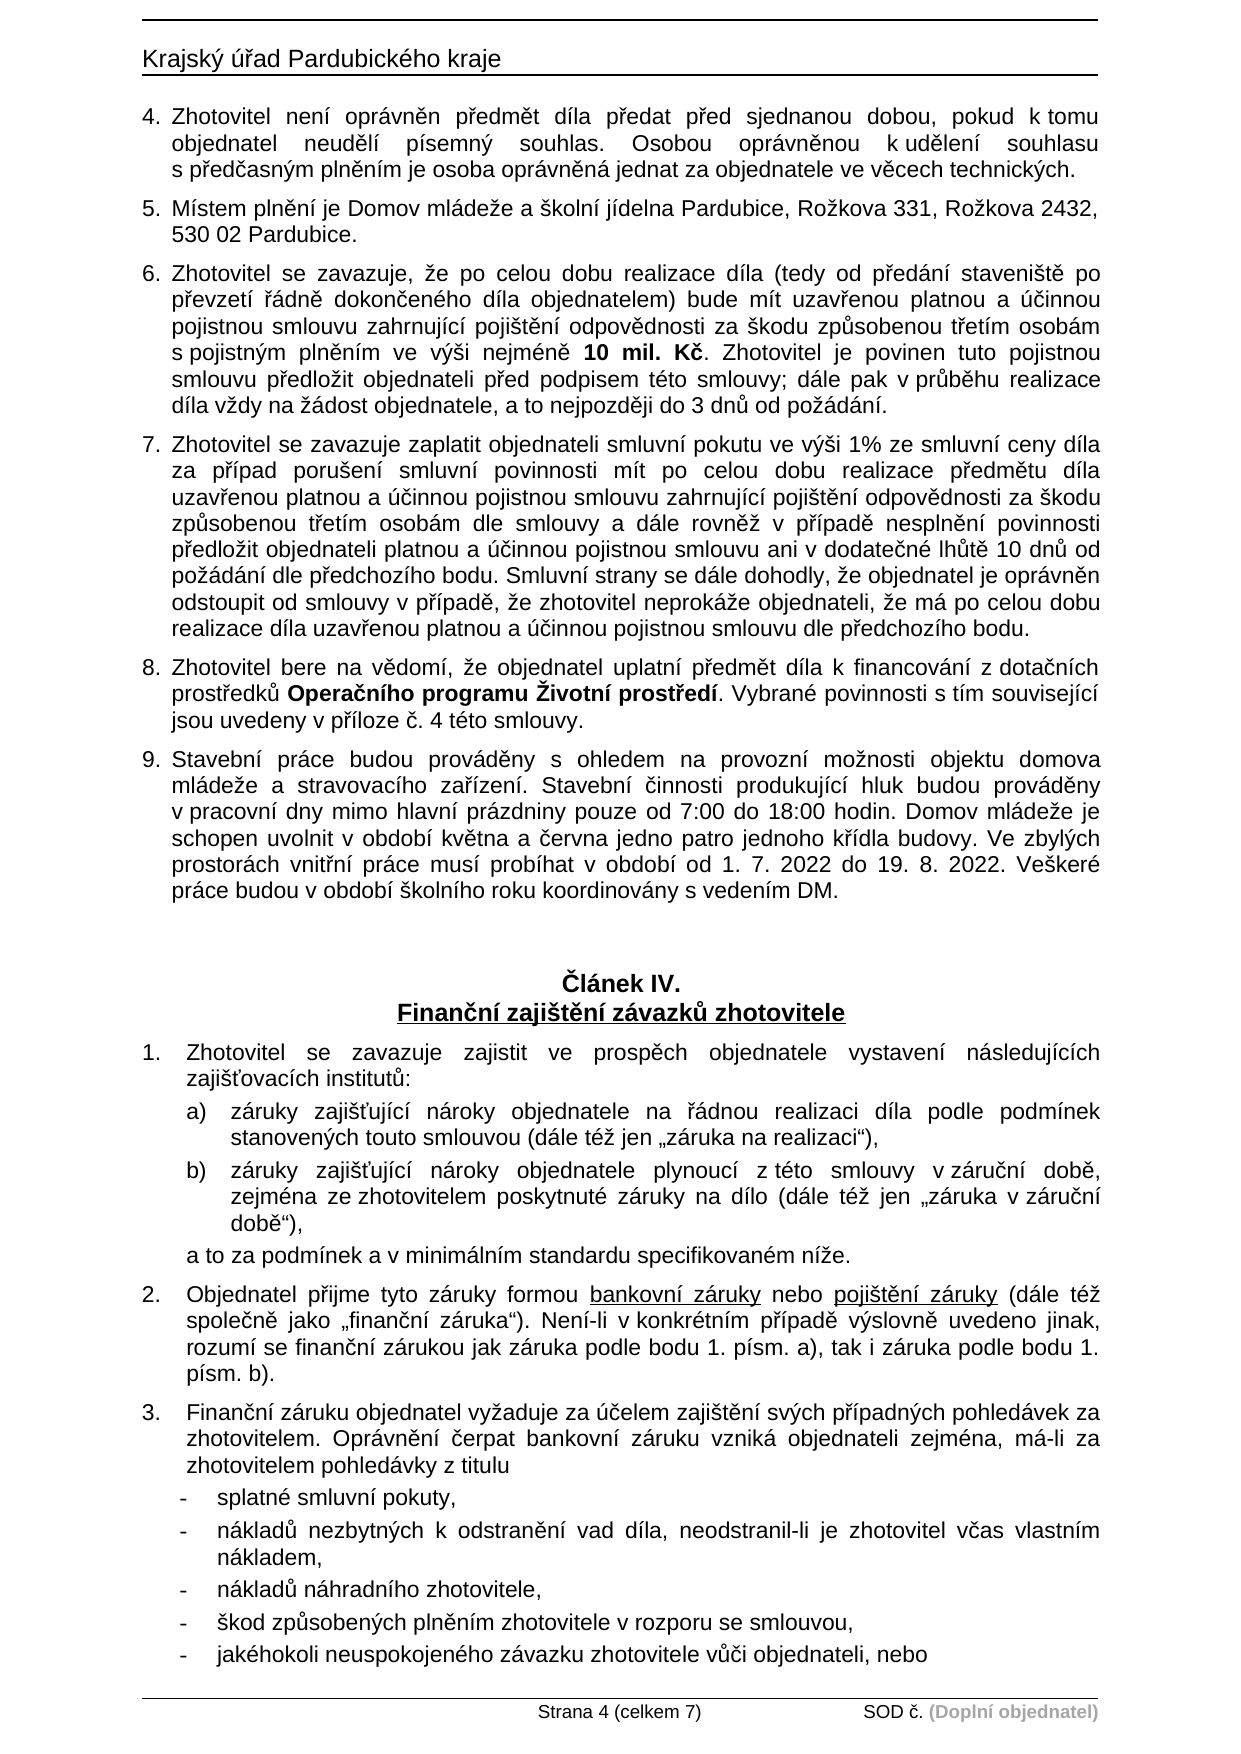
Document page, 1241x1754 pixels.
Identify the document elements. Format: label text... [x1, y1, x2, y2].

list záruky zajišťující nároky objednatele plynoucí z této smlouvy v záruční době, zejména ze zhotovitelem poskytnuté záruky na dílo (dále též jen „záruka v záruční době“), [186, 1157, 1101, 1236]
list Objednatel přijme tyto záruky formou bankovní záruky nebo pojištění záruky (dále též společně jako „finanční záruka“). Není-li v konkrétním případě výslovně uvedeno jinak, rozumí se finanční zárukou jak záruka podle bodu 1. písm. a), tak i záruka podle bodu 1. písm. b). [142, 1281, 1101, 1386]
text Finanční zajištění závazků zhotovitele [142, 998, 1101, 1026]
list nákladů náhradního zhotovitele, [179, 1576, 1101, 1602]
list škod způsobených plněním zhotovitele v rozporu se smlouvou, [179, 1609, 1101, 1635]
list Finanční záruku objednatel vyžaduje za účelem zajištění svých případných pohledávek za zhotovitelem. Oprávnění čerpat bankovní záruku vzniká objednateli zejména, má-li za zhotovitelem pohledávky z titulu [142, 1399, 1101, 1478]
list jakéhokoli neuspokojeného závazku zhotovitele vůči objednateli, nebo [179, 1641, 1101, 1668]
list Zhotovitel bere na vědomí, že objednatel uplatní předmět díla k financování z dotačních prostředků Operačního programu Životní prostředí. Vybrané povinnosti s tím související jsou uvedeny v příloze č. 4 této smlouvy. [142, 654, 1098, 733]
list Zhotovitel se zavazuje zajistit ve prospěch objednatele vystavení následujících zajišťovacích institutů: [142, 1039, 1101, 1092]
list Zhotovitel se zavazuje zaplatit objednateli smluvní pokutu ve výši 1% ze smluvní ceny díla za případ porušení smluvní povinnosti mít po celou dobu realizace předmětu díla uzavřenou platnou a účinnou pojistnou smlouvu zahrnující pojištění odpovědnosti za škodu způsobenou třetím osobám dle smlouvy a dále rovněž v případě nesplnění povinnosti předložit objednateli platnou a účinnou pojistnou smlouvu ani v dodatečné lhůtě 10 dnů od požádání dle předchozího bodu. Smluvní strany se dále dohodly, že objednatel je oprávněn odstoupit od smlouvy v případě, že zhotovitel neprokáže objednateli, že má po celou dobu realizace díla uzavřenou platnou a účinnou pojistnou smlouvu dle předchozího bodu. [142, 431, 1101, 642]
list splatné smluvní pokuty, [179, 1484, 1101, 1511]
list záruky zajišťující nároky objednatele na řádnou realizaci díla podle podmínek stanovených touto smlouvou (dále též jen „záruka na realizaci“), [186, 1098, 1101, 1151]
text Článek IV. [142, 969, 1101, 998]
text a to za podmínek a v minimálním standardu specifikovaném níže. [186, 1242, 1101, 1268]
list Zhotovitel se zavazuje, že po celou dobu realizace díla (tedy od předání staveniště po převzetí řádně dokončeného díla objednatelem) bude mít uzavřenou platnou a účinnou pojistnou smlouvu zahrnující pojištění odpovědnosti za škodu způsobenou třetím osobám s pojistným plněním ve výši nejméně 10 mil. Kč. Zhotovitel je povinen tuto pojistnou smlouvu předložit objednateli před podpisem této smlouvy; dále pak v průběhu realizace díla vždy na žádost objednatele, a to nejpozději do 3 dnů od požádání. [142, 260, 1101, 418]
list Zhotovitel není oprávněn předmět díla předat před sjednanou dobou, pokud k tomu objednatel neudělí písemný souhlas. Osobou oprávněnou k udělení souhlasu s předčasným plněním je osoba oprávněná jednat za objednatele ve věcech technických. [142, 103, 1098, 182]
list nákladů nezbytných k odstranění vad díla, neodstranil-li je zhotovitel včas vlastním nákladem, [179, 1517, 1101, 1570]
list Místem plnění je Domov mládeže a školní jídelna Pardubice, Rožkova 331, Rožkova 2432, 530 02 Pardubice. [142, 195, 1098, 248]
list Stavební práce budou prováděny s ohledem na provozní možnosti objektu domova mládeže a stravovacího zařízení. Stavební činnosti produkující hluk budou prováděny v pracovní dny mimo hlavní prázdniny pouze od 7:00 do 18:00 hodin. Domov mládeže je schopen uvolnit v období května a června jedno patro jednoho křídla budovy. Ve zbylých prostorách vnitřní práce musí probíhat v období od 1. 7. 2022 do 19. 8. 2022. Veškeré práce budou v období školního roku koordinovány s vedením DM. [142, 746, 1101, 904]
